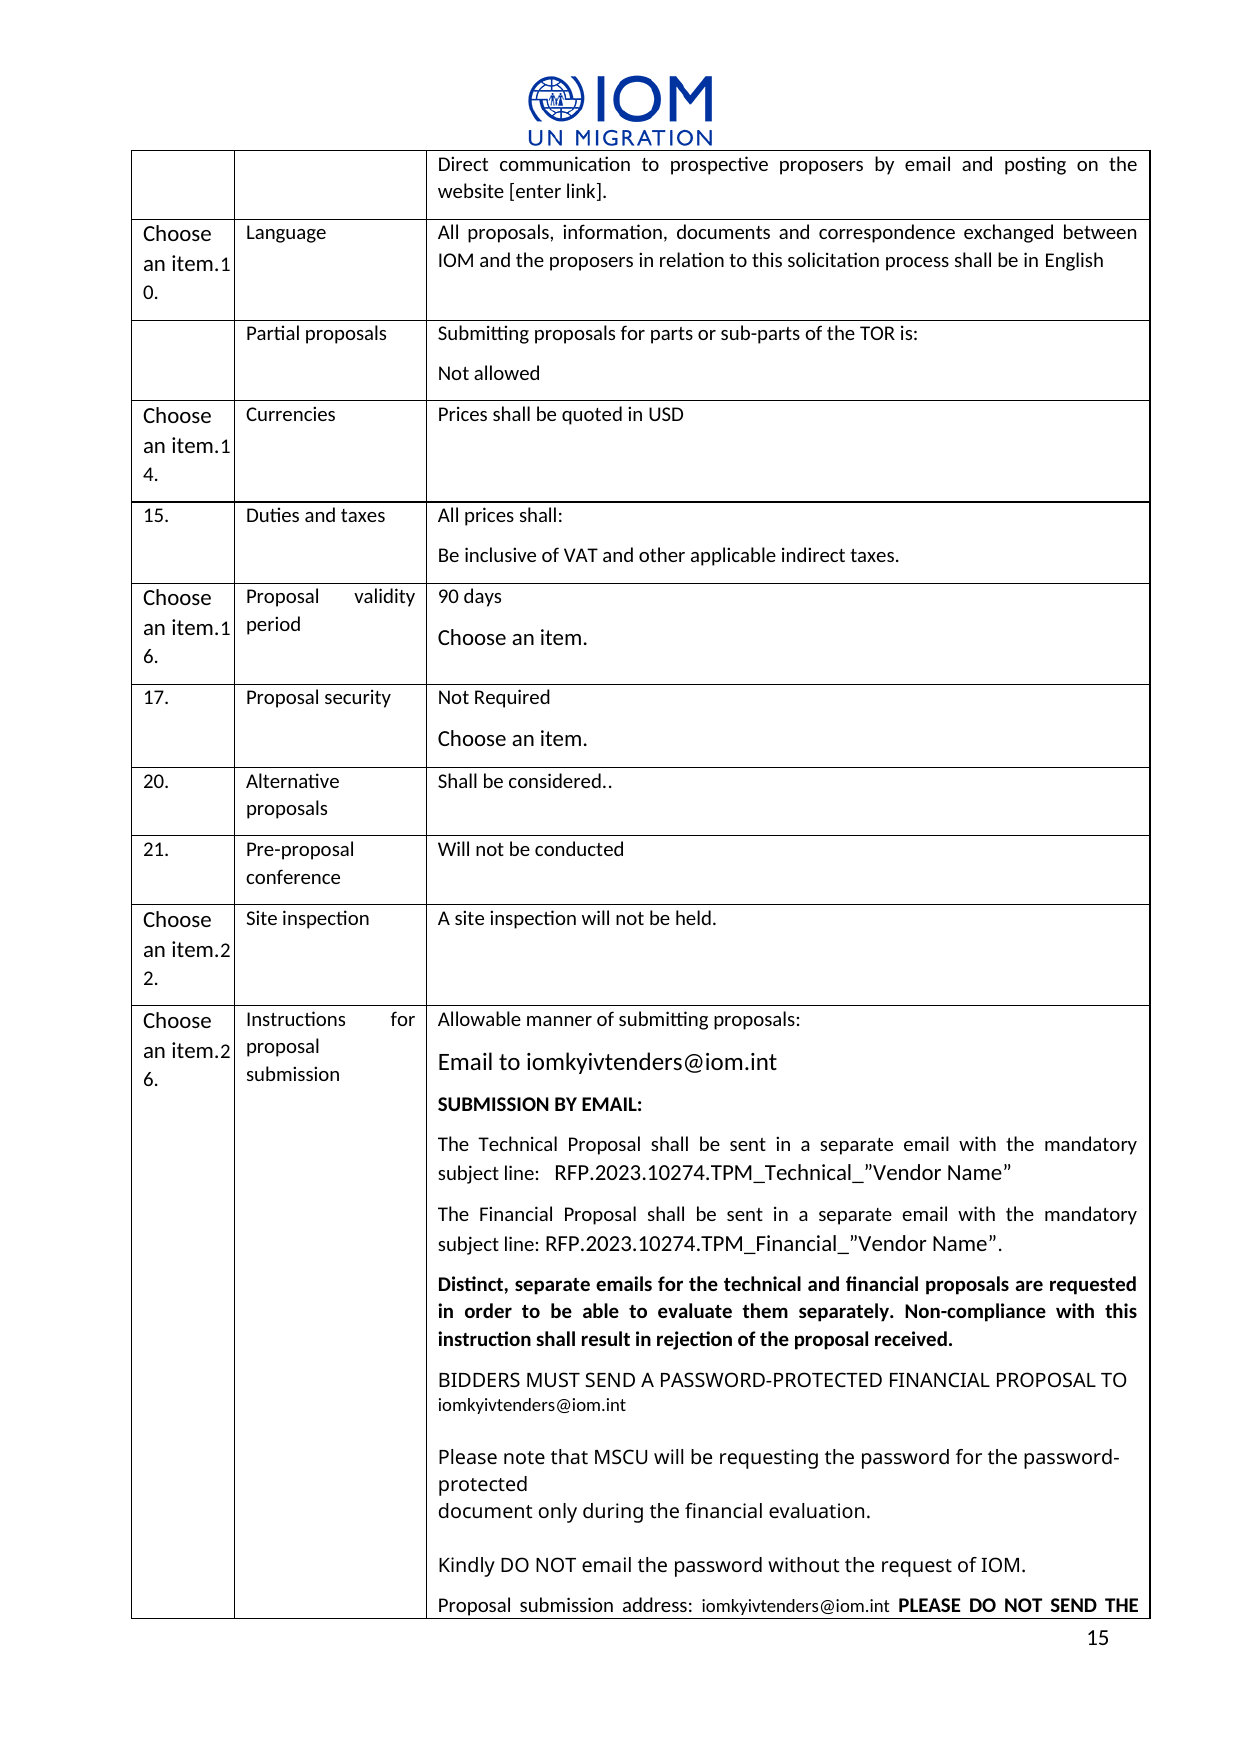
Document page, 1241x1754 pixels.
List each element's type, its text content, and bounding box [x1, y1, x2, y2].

table_cell Instructions for proposal submission [235, 1006, 426, 1618]
table_cell Proposal validity period [235, 584, 426, 683]
table_cell 10. [132, 220, 234, 319]
table_cell Prices shall be quoted in [427, 401, 1149, 501]
table_cell Pre-proposal conference [235, 836, 426, 904]
table_cell 22. [132, 905, 234, 1005]
table_cell Duties and taxes [235, 503, 426, 582]
table_cell Submitting proposals for parts or sub-parts of the TOR is: [427, 321, 1149, 400]
table_cell 16. [132, 584, 234, 683]
table_cell All prices shall: [427, 503, 1149, 582]
table_cell Site inspection [235, 905, 426, 1005]
table_cell Currencies [235, 401, 426, 501]
table_cell 14. [132, 401, 234, 501]
table_cell [427, 685, 1149, 767]
table_cell 21. [132, 836, 234, 904]
table_cell 26. [132, 1006, 234, 1618]
table_cell Language [235, 220, 426, 319]
table_cell 17. [132, 685, 234, 767]
table_cell Manner of disseminating supplemental information to the RFP and responses / clarifications to queries: [427, 151, 1149, 218]
table_cell [132, 321, 234, 400]
table_cell All proposals, information, documents and correspondence exchanged between and the proposers in relation to this solicitation process shall be in [427, 220, 1149, 319]
table_cell [427, 584, 1149, 683]
table_cell 20. [132, 768, 234, 835]
table_cell Alternative proposals [235, 768, 426, 835]
table_cell . [427, 768, 1149, 835]
table_cell [427, 836, 1149, 904]
picture [524, 75, 716, 147]
table_cell Proposal security [235, 685, 426, 767]
table_cell 15. [132, 503, 234, 582]
table_cell Partial proposals [235, 321, 426, 400]
table_cell [427, 905, 1149, 1005]
